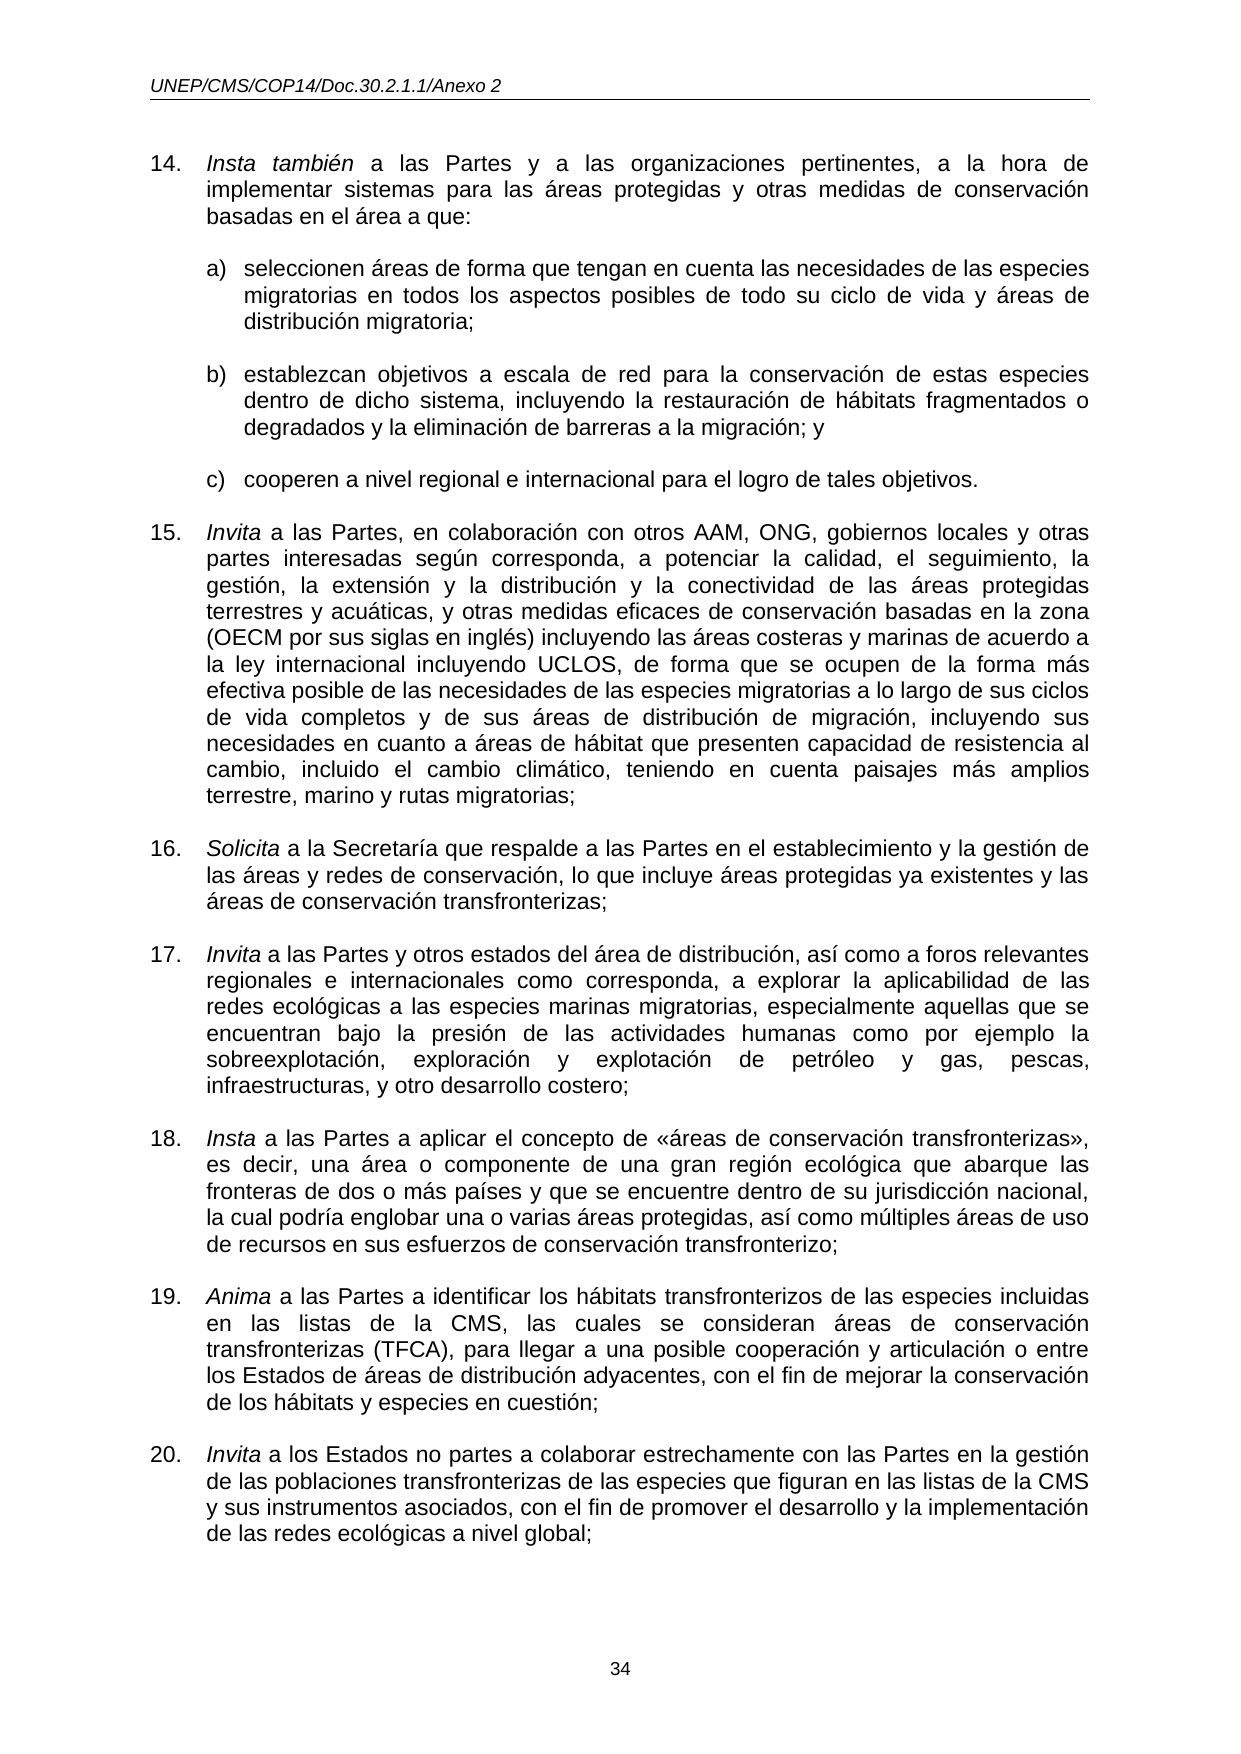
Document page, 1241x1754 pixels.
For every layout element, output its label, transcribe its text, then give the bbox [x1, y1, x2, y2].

text 20. Invita a los Estados no partes a colaborar estrechamente con las Partes en la gestión de las poblaciones transfronterizas de las especies que figuran en las listas de la CMS y sus instrumentos asociados, con el fin de promover el desarrollo y la implementación de las redes ecológicas a nivel global; [150, 1441, 1090, 1547]
text b) establezcan objetivos a escala de red para la conservación de estas especies dentro de dicho sistema, incluyendo la restauración de hábitats fragmentados o degradados y la eliminación de barreras a la migración; y [206, 361, 1090, 440]
text 15. Invita a las Partes, en colaboración con otros AAM, ONG, gobiernos locales y otras partes interesadas según corresponda, a potenciar la calidad, el seguimiento, la gestión, la extensión y la distribución y la conectividad de las áreas protegidas terrestres y acuáticas, y otras medidas eficaces de conservación basadas en la zona (OECM por sus siglas en inglés) incluyendo las áreas costeras y marinas de acuerdo a la ley internacional incluyendo UCLOS, de forma que se ocupen de la forma más efectiva posible de las necesidades de las especies migratorias a lo largo de sus ciclos de vida completos y de sus áreas de distribución de migración, incluyendo sus necesidades en cuanto a áreas de hábitat que presenten capacidad de resistencia al cambio, incluido el cambio climático, teniendo en cuenta paisajes más amplios terrestre, marino y rutas migratorias; [150, 519, 1090, 809]
text 17. Invita a las Partes y otros estados del área de distribución, así como a foros relevantes regionales e internacionales como corresponda, a explorar la aplicabilidad de las redes ecológicas a las especies marinas migratorias, especialmente aquellas que se encuentran bajo la presión de las actividades humanas como por ejemplo la sobreexplotación, exploración y explotación de petróleo y gas, pescas, infraestructuras, y otro desarrollo costero; [150, 941, 1090, 1099]
text 19. Anima a las Partes a identificar los hábitats transfronterizos de las especies incluidas en las listas de la CMS, las cuales se consideran áreas de conservación transfronterizas (TFCA), para llegar a una posible cooperación y articulación o entre los Estados de áreas de distribución adyacentes, con el fin de mejorar la conservación de los hábitats y especies en cuestión; [150, 1283, 1090, 1415]
text 18. Insta a las Partes a aplicar el concepto de «áreas de conservación transfronterizas», es decir, una área o componente de una gran región ecológica que abarque las fronteras de dos o más países y que se encuentre dentro de su jurisdicción nacional, la cual podría englobar una o varias áreas protegidas, así como múltiples áreas de uso de recursos en sus esfuerzos de conservación transfronterizo; [150, 1125, 1090, 1257]
text a) seleccionen áreas de forma que tengan en cuenta las necesidades de las especies migratorias en todos los aspectos posibles de todo su ciclo de vida y áreas de distribución migratoria; [206, 255, 1090, 334]
text 14. Insta también a las Partes y a las organizaciones pertinentes, a la hora de implementar sistemas para las áreas protegidas y otras medidas de conservación basadas en el área a que: [150, 150, 1090, 229]
text 16. Solicita a la Secretaría que respalde a las Partes en el establecimiento y la gestión de las áreas y redes de conservación, lo que incluye áreas protegidas ya existentes y las áreas de conservación transfronterizas; [150, 835, 1090, 914]
text c) cooperen a nivel regional e internacional para el logro de tales objetivos. [206, 466, 1090, 493]
